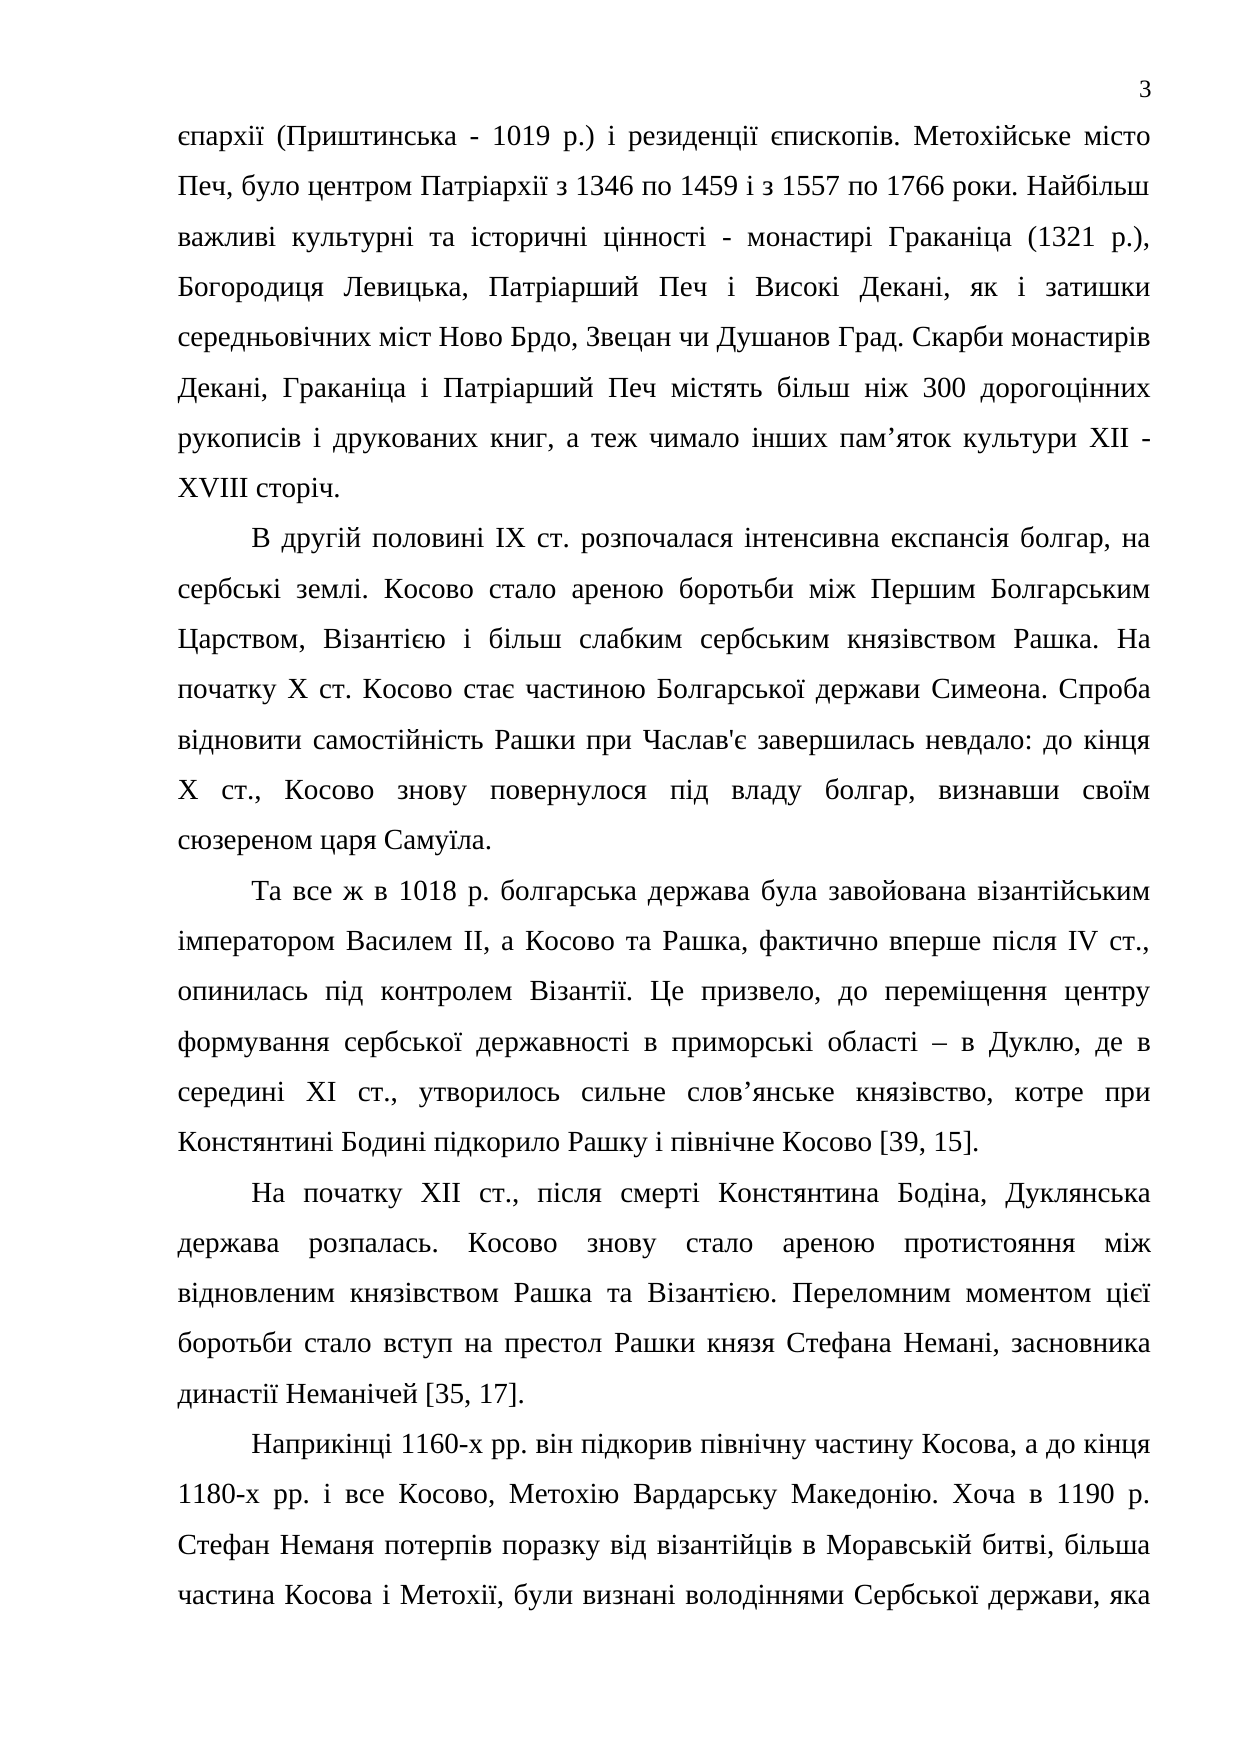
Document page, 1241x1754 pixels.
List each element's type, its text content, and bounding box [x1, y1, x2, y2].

text Та все ж в 1018 р. болгарська держава була завойована візантійським імператором Василем II, а Косово та Рашка, фактично вперше після IV ст., опинилась під контролем Візантії. Це призвело, до переміщення центру формування сербської державності в приморські області – в Дуклю, де в середині XI ст., утворилось сильне слов’янське князівство, котре при Констянтині Бодині підкорило Рашку і північне Косово [39, 15]. [177, 873, 1152, 1158]
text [177, 118, 1152, 504]
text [177, 1426, 1152, 1611]
text На початку XII ст., після смерті Констянтина Бодіна, Дуклянська держава розпалась. Косово знову стало ареною протистояння між відновленим князівством Рашка та Візантією. Переломним моментом цієї боротьби стало вступ на престол Рашки князя Стефана Немані, засновника династії Неманічей [35, 17]. [177, 1175, 1152, 1409]
text В другій половині IX ст. розпочалася інтенсивна експансія болгар, на сербські землі. Косово стало ареною боротьби між Першим Болгарським Царством, Візантією і більш слабким сербським князівством Рашка. На початку X ст. Косово стає частиною Болгарської держави Симеона. Спроба відновити самостійність Рашки при Часлав'є завершилась невдало: до кінця X ст., Косово знову повернулося під владу болгар, визнавши своїм сюзереном царя Самуїла. [177, 521, 1152, 856]
